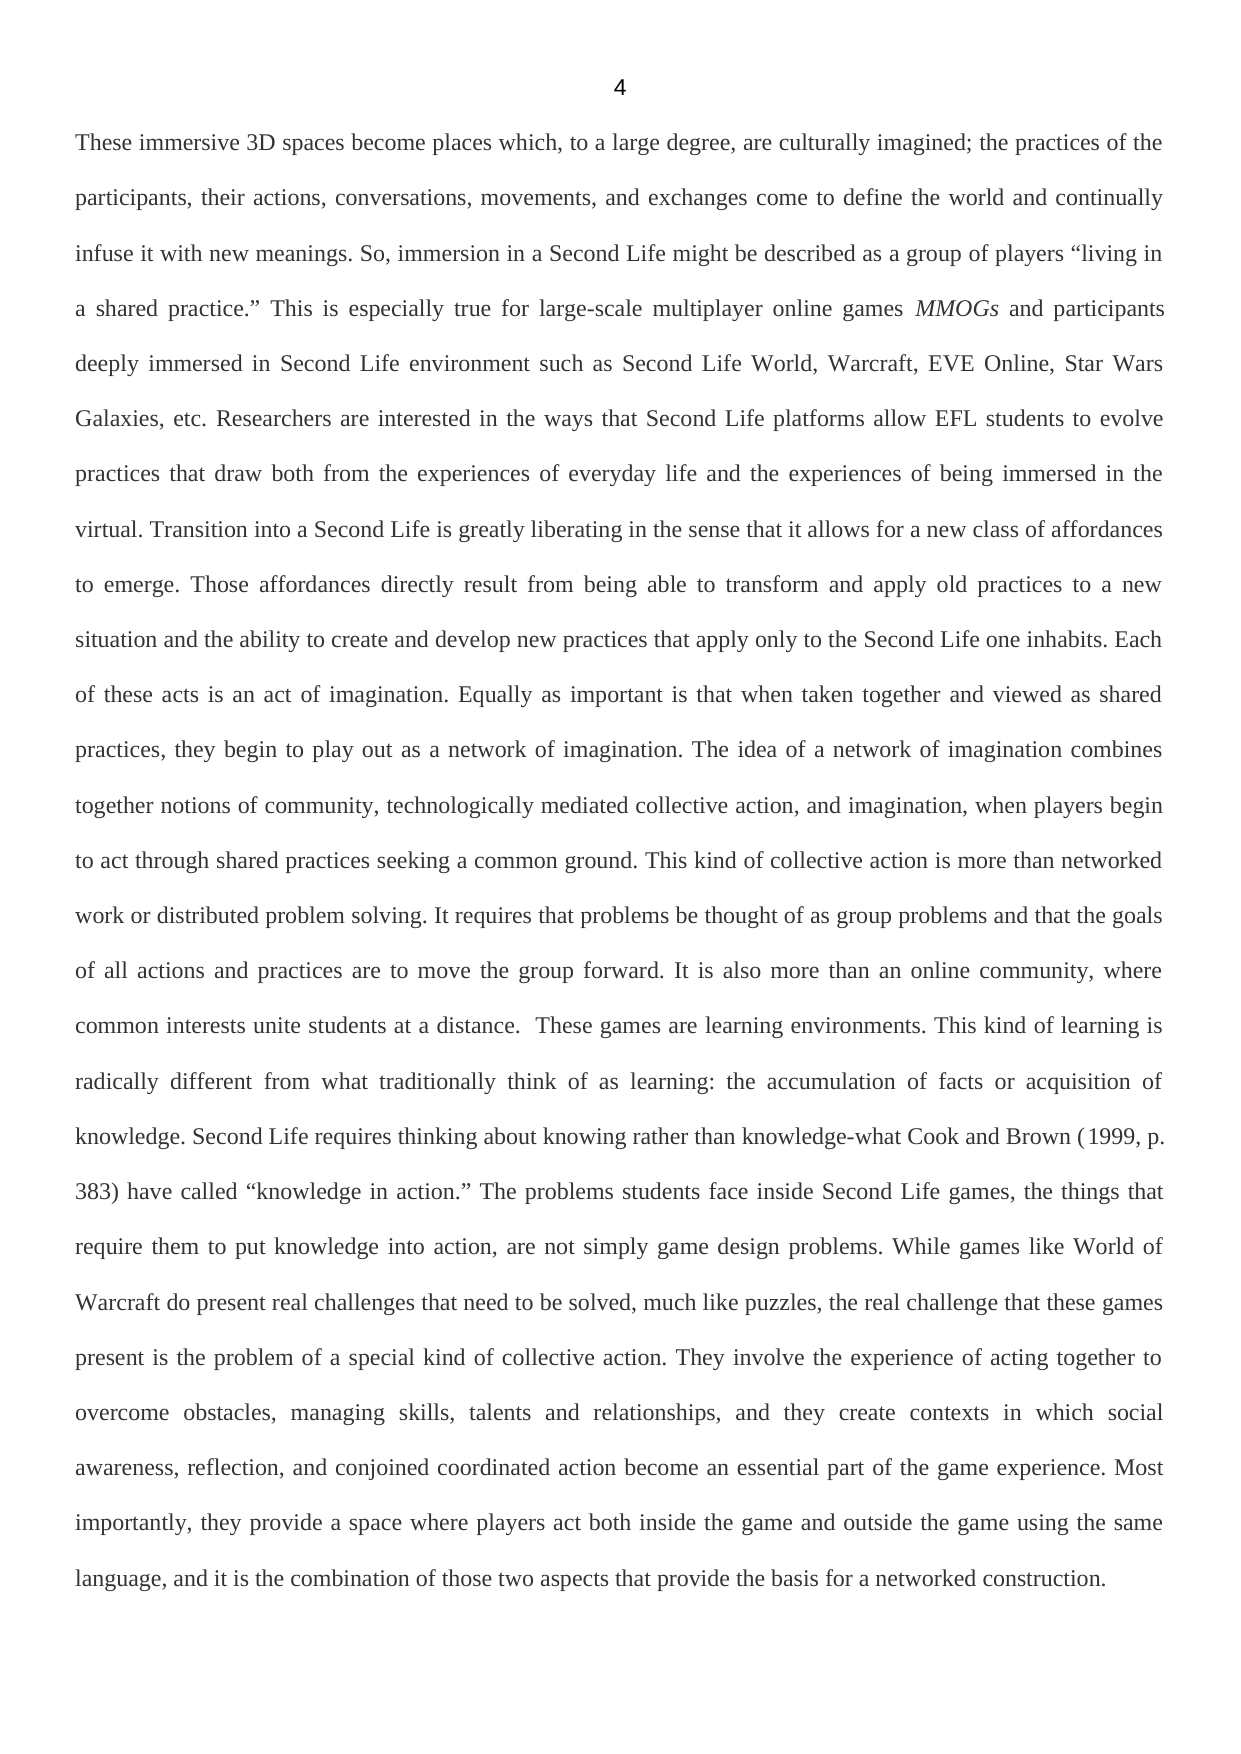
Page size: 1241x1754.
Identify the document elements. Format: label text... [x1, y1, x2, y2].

text These immersive 3D spaces become places which, to a large degree, are culturally imagined; the practices of the participants, their actions, conversations, movements, and exchanges come to define the world and continually infuse it with new meanings. So, immersion in a Second Life might be described as a group of players “living in a shared practice.” This is especially true for large-scale multiplayer online games MMOGs and participants deeply immersed in Second Life environment such as Second Life World, Warcraft, EVE Online, Star Wars Galaxies, etc. Researchers are interested in the ways that Second Life platforms allow EFL students to evolve practices that draw both from the experiences of everyday life and the experiences of being immersed in the virtual. Transition into a Second Life is greatly liberating in the sense that it allows for a new class of affordances to emerge. Those affordances directly result from being able to transform and apply old practices to a new situation and the ability to create and develop new practices that apply only to the Second Life one inhabits. Each of these acts is an act of imagination. Equally as important is that when taken together and viewed as shared practices, they begin to play out as a network of imagination. The idea of a network of imagination combines together notions of community, technologically mediated collective action, and imagination, when players begin to act through shared practices seeking a common ground. This kind of collective action is more than networked work or distributed problem solving. It requires that problems be thought of as group problems and that the goals of all actions and practices are to move the group forward. It is also more than an online community, where common interests unite students at a distance. These games are learning environments. This kind of learning is radically different from what traditionally think of as learning: the accumulation of facts or acquisition of knowledge. Second Life requires thinking about knowing rather than knowledge-what Cook and Brown (1999, p. 383) have called “knowledge in action.” The problems students face inside Second Life games, the things that require them to put knowledge into action, are not simply game design problems. While games like World of Warcraft do present real challenges that need to be solved, much like puzzles, the real challenge that these games present is the problem of a special kind of collective action. They involve the experience of acting together to overcome obstacles, managing skills, talents and relationships, and they create contexts in which social awareness, reflection, and conjoined coordinated action become an essential part of the game experience. Most importantly, they provide a space where players act both inside the game and outside the game using the same language, and it is the combination of those two aspects that provide the basis for a networked construction. [75, 128, 1165, 1591]
